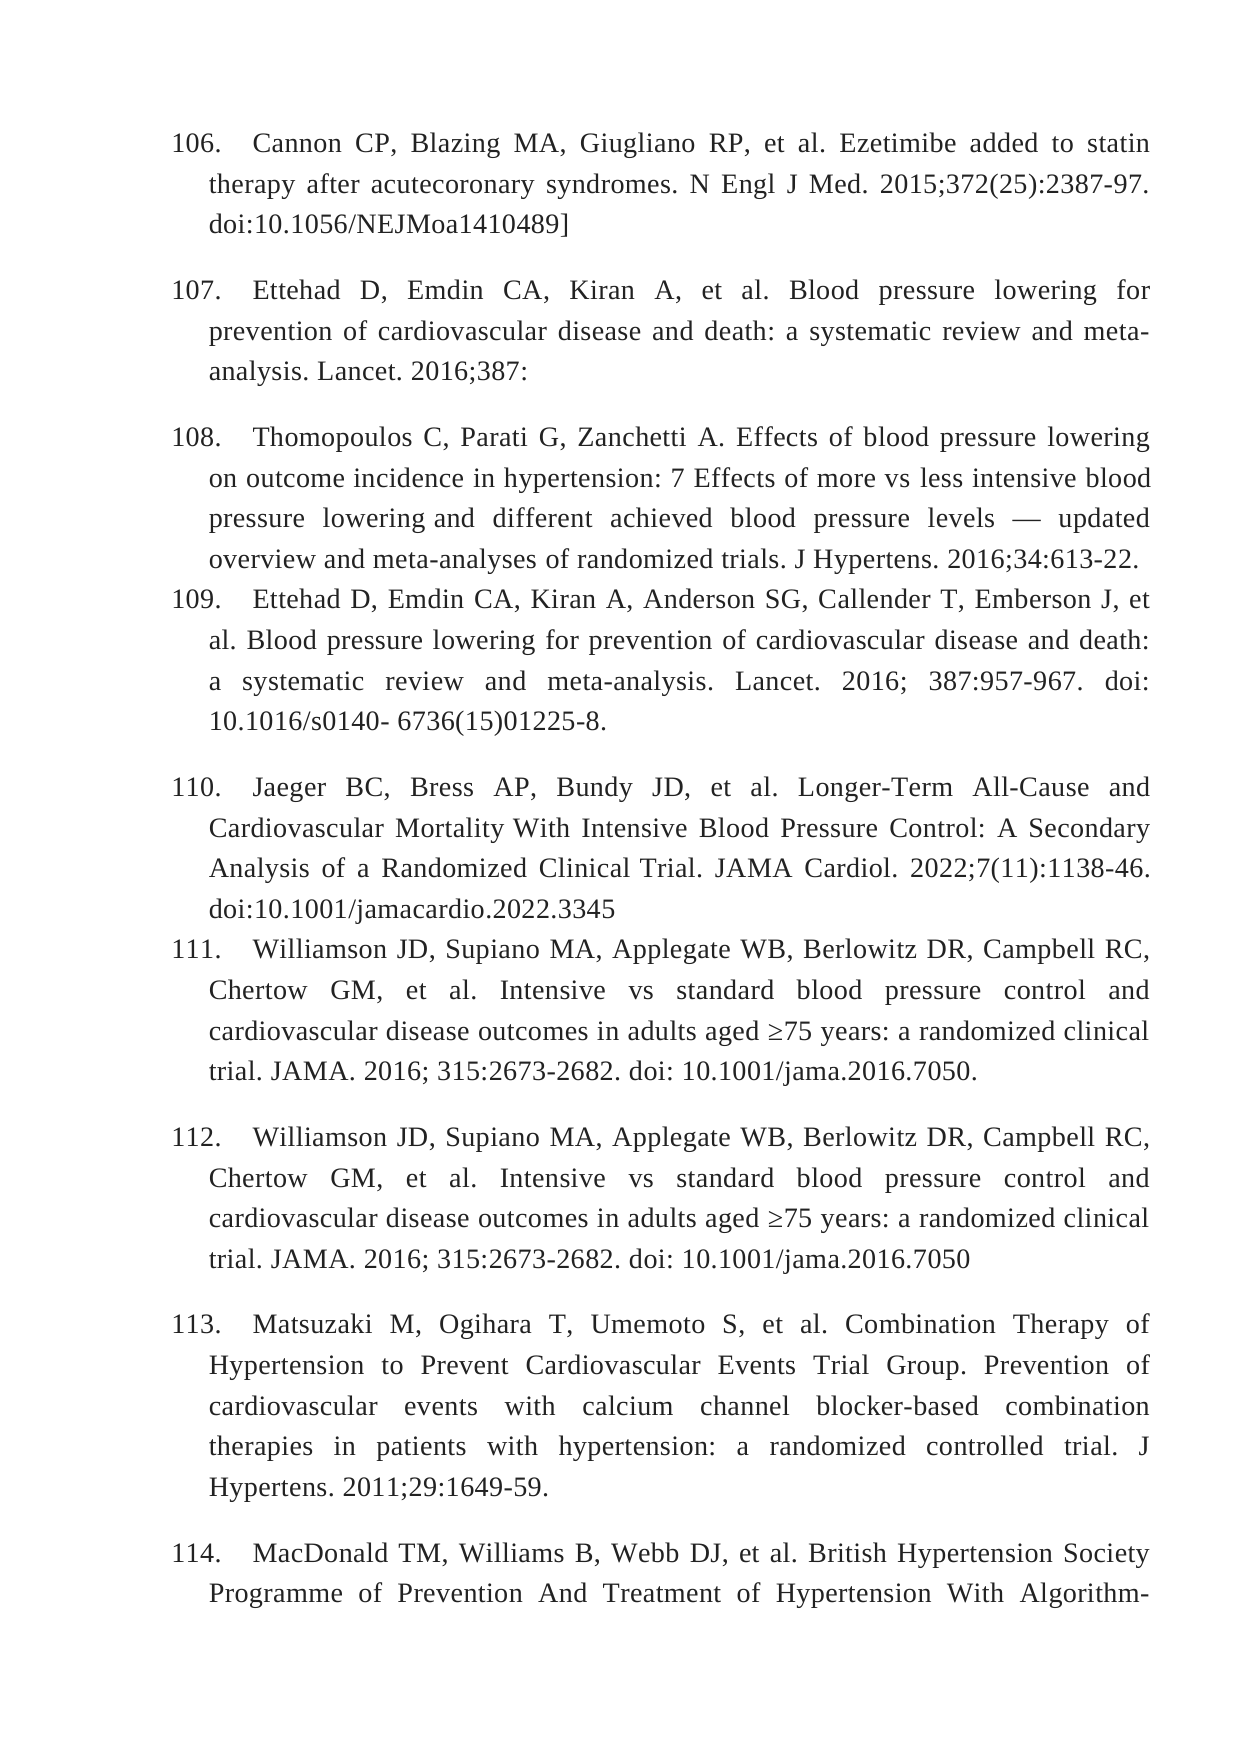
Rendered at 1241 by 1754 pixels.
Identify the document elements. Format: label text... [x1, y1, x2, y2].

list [171, 1527, 1152, 1609]
list Ettehad D, Emdin CA, Kiran A, et al. Blood pressure lowering for prevention of cardiovascular disease and death: a systematic review and meta-analysis. Lancet. 2016;387: [171, 265, 1152, 387]
list Jaeger BC, Bress AP, Bundy JD, et al. Longer-Term All-Cause and Cardiovascular Mortality With Intensive Blood Pressure Control: A Secondary Analysis of a Randomized Clinical Trial. JAMA Cardiol. 2022;7(11):1138-46. doi:10.1001/jamacardio.2022.3345 [171, 762, 1152, 924]
list Ettehad D, Emdin CA, Kiran A, Anderson SG, Callender T, Emberson J, et al. Blood pressure lowering for prevention of cardiovascular disease and death: a systematic review and meta-analysis. Lancet. 2016; 387:957-967. doi: 10.1016/s0140- 6736(15)01225-8. [171, 574, 1152, 737]
list Thomopoulos C, Parati G, Zanchetti A. Effects of blood pressure lowering on outcome incidence in hypertension: 7 Effects of more vs less intensive blood pressure lowering and different achieved blood pressure levels — updated overview and meta-analyses of randomized trials. J Hypertens. 2016;34:613-22. [171, 412, 1152, 574]
list Williamson JD, Supiano MA, Applegate WB, Berlowitz DR, Campbell RC, Chertow GM, et al. Intensive vs standard blood pressure control and cardiovascular disease outcomes in adults aged ≥75 years: a randomized clinical trial. JAMA. 2016; 315:2673-2682. doi: 10.1001/jama.2016.7050. [171, 924, 1152, 1087]
list Williamson JD, Supiano MA, Applegate WB, Berlowitz DR, Campbell RC, Chertow GM, et al. Intensive vs standard blood pressure control and cardiovascular disease outcomes in adults aged ≥75 years: a randomized clinical trial. JAMA. 2016; 315:2673-2682. doi: 10.1001/jama.2016.7050 [171, 1112, 1152, 1274]
list Matsuzaki M, Ogihara T, Umemoto S, et al. Combination Therapy of Hypertension to Prevent Cardiovascular Events Trial Group. Prevention of cardiovascular events with calcium channel blocker-based combination therapies in patients with hypertension: a randomized controlled trial. J Hypertens. 2011;29:1649-59. [171, 1299, 1152, 1502]
list Cannon CP, Blazing MA, Giugliano RP, et al. Ezetimibe added to statin therapy after acutecoronary syndromes. N Engl J Med. 2015;372(25):2387-97. doi:10.1056/NEJMoa1410489] [171, 118, 1152, 240]
